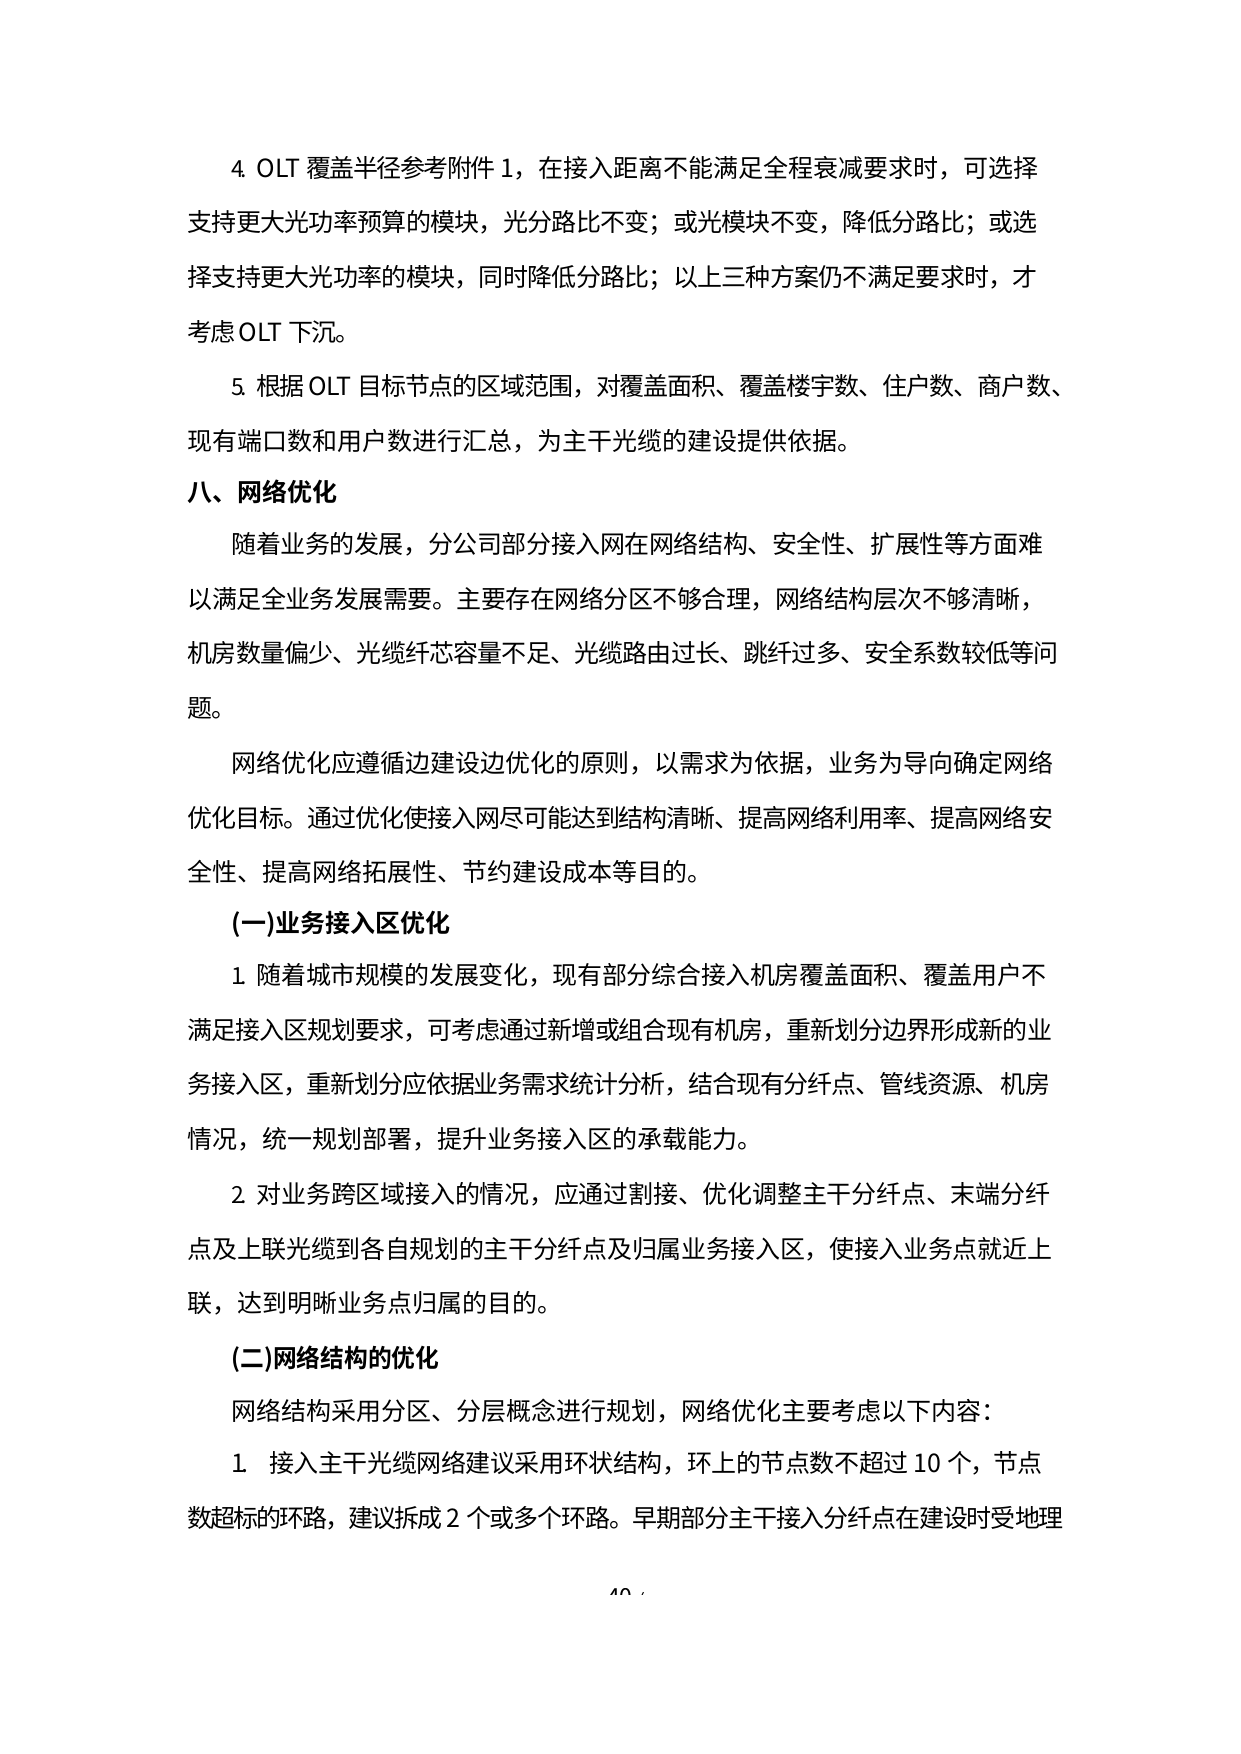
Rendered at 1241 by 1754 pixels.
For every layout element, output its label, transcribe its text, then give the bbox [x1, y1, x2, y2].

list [187, 1444, 1065, 1535]
list 根据 OLT 目标节点的区域范围，对覆盖面积、覆盖楼宇数、住户数、商户数、现有端口数和用户数进行汇总，为主干光缆的建设提供依据。 [187, 367, 1053, 458]
list 对业务跨区域接入的情况，应通过割接、优化调整主干分纤点、末端分纤点及上联光缆到各自规划的主干分纤点及归属业务接入区，使接入业务点就近上联，达到明晰业务点归属的目的。 [187, 1174, 1053, 1320]
text 八、网络优化 [187, 476, 1090, 508]
text 网络优化应遵循边建设边优化的原则，以需求为依据，业务为导向确定网络优化目标。通过优化使接入网尽可能达到结构清晰、提高网络利用率、提高网络安全性、提高网络拓展性、节约建设成本等目的。 [187, 743, 1053, 889]
text (一)业务接入区优化 [231, 907, 1090, 939]
text 随着业务的发展，分公司部分接入网在网络结构、安全性、扩展性等方面难以满足全业务发展需要。主要存在网络分区不够合理，网络结构层次不够清晰， 机房数量偏少、光缆纤芯容量不足、光缆路由过长、跳纤过多、安全系数较低等问题。 [187, 524, 1065, 725]
text 网络结构采用分区、分层概念进行规划，网络优化主要考虑以下内容： [231, 1391, 1090, 1427]
list OLT 覆盖半径参考附件 1，在接入距离不能满足全程衰减要求时，可选择支持更大光功率预算的模块，光分路比不变；或光模块不变，降低分路比；或选择支持更大光功率的模块，同时降低分路比；以上三种方案仍不满足要求时，才考虑 OLT 下沉。 [187, 148, 1053, 348]
list 随着城市规模的发展变化，现有部分综合接入机房覆盖面积、覆盖用户不满足接入区规划要求，可考虑通过新增或组合现有机房，重新划分边界形成新的业务接入区，重新划分应依据业务需求统计分析，结合现有分纤点、管线资源、机房情况，统一规划部署，提升业务接入区的承载能力。 [187, 956, 1065, 1156]
text (二)网络结构的优化 [231, 1338, 1090, 1375]
